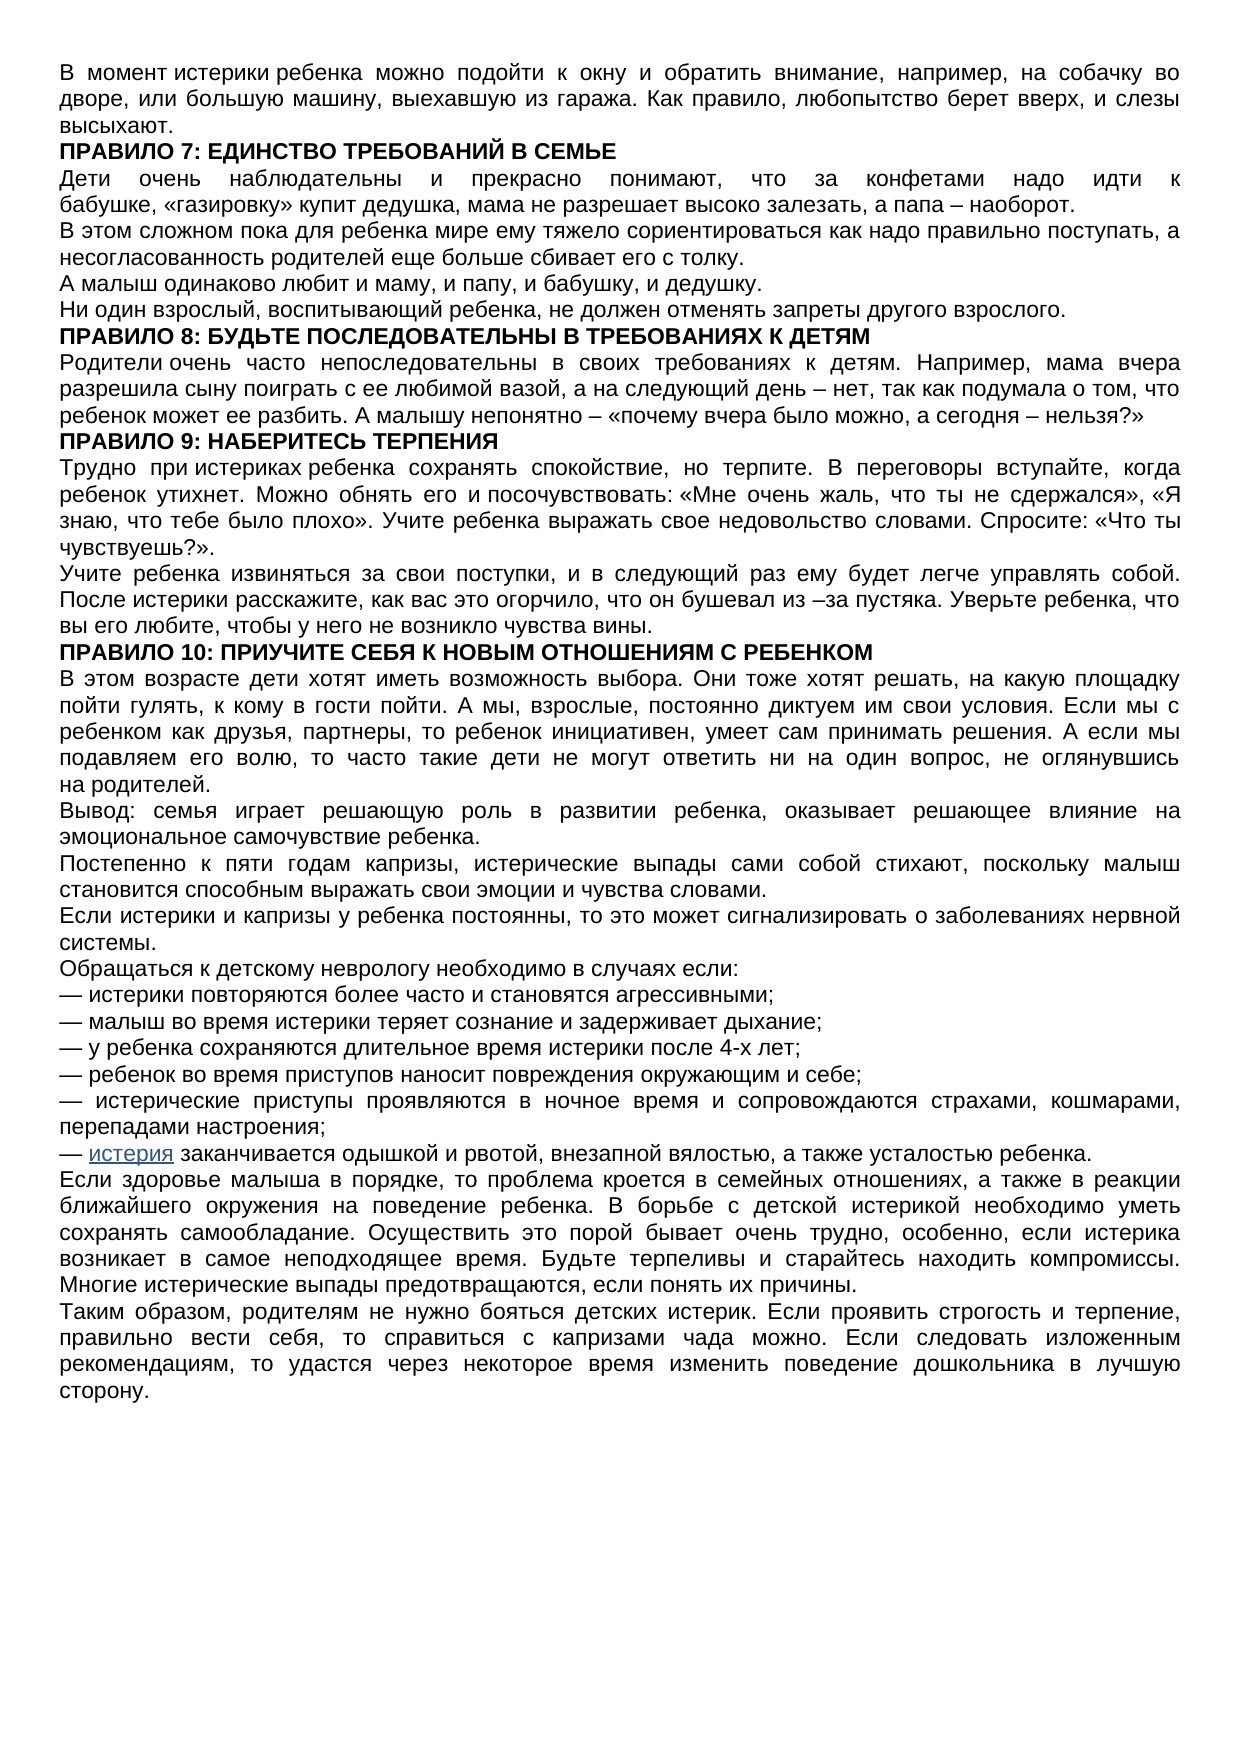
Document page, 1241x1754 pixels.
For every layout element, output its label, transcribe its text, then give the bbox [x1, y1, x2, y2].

text Если истерики и капризы у ребенка постоянны, то это может сигнализировать о заболеваниях нервной системы. [59, 902, 1181, 955]
text Если здоровье малыша в порядке, то проблема кроется в семейных отношениях, а также в реакции ближайшего окружения на поведение ребенка. В борьбе с детской истерикой необходимо уметь сохранять самообладание. Осуществить это порой бывает очень трудно, особенно, если истерика возникает в самое неподходящее время. Будьте терпеливы и старайтесь находить компромиссы. Многие истерические выпады предотвращаются, если понять их причины. [59, 1166, 1181, 1298]
text Вывод: семья играет решающую роль в развитии ребенка, оказывает решающее влияние на эмоциональное самочувствие ребенка. [59, 797, 1181, 850]
text В этом сложном пока для ребенка мире ему тяжело сориентироваться как надо правильно поступать, а несогласованность родителей еще больше сбивает его с толку. [59, 217, 1181, 270]
text — истерические приступы проявляются в ночное время и сопровождаются страхами, кошмарами, перепадами настроения; [59, 1087, 1181, 1139]
text — истерики повторяются более часто и становятся агрессивными; [59, 981, 1181, 1008]
text Таким образом, родителям не нужно бояться детских истерик. Если проявить строгость и терпение, правильно вести себя, то справиться с капризами чада можно. Если следовать изложенным рекомендациям, то удастся через некоторое время изменить поведение дошкольника в лучшую сторону. [59, 1298, 1181, 1403]
text ПРАВИЛО 8: БУДЬТЕ ПОСЛЕДОВАТЕЛЬНЫ В ТРЕБОВАНИЯХ К ДЕТЯМ [59, 323, 1181, 349]
text Постепенно к пяти годам капризы, истерические выпады сами собой стихают, поскольку малыш становится способным выражать свои эмоции и чувства словами. [59, 850, 1181, 902]
text В момент истерики ребенка можно подойти к окну и обратить внимание, например, на собачку во дворе, или большую машину, выехавшую из гаража. Как правило, любопытство берет вверх, и слезы высыхают. [59, 59, 1181, 138]
text Дети очень наблюдательны и прекрасно понимают, что за конфетами надо идти к бабушке, «газировку» купит дедушка, мама не разрешает высоко залезать, а папа – наоборот. [59, 164, 1181, 217]
text А малыш одинаково любит и маму, и папу, и бабушку, и дедушку. [59, 270, 1181, 296]
text ПРАВИЛО 10: ПРИУЧИТЕ СЕБЯ К НОВЫМ ОТНОШЕНИЯМ С РЕБЕНКОМ [59, 639, 1181, 665]
text Трудно при истериках ребенка сохранять спокойствие, но терпите. В переговоры вступайте, когда ребенок утихнет. Можно обнять его и посочувствовать: «Мне очень жаль, что ты не сдержался», «Я знаю, что тебе было плохо». Учите ребенка выражать свое недовольство словами. Спросите: «Что ты чувствуешь?». [59, 454, 1181, 560]
text — малыш во время истерики теряет сознание и задерживает дыхание; [59, 1008, 1181, 1034]
text Обращаться к детскому неврологу необходимо в случаях если: [59, 955, 1181, 981]
text Ни один взрослый, воспитывающий ребенка, не должен отменять запреты другого взрослого. [59, 296, 1181, 323]
text — ребенок во время приступов наносит повреждения окружающим и себе; [59, 1061, 1181, 1087]
text ПРАВИЛО 9: НАБЕРИТЕСЬ ТЕРПЕНИЯ [59, 428, 1181, 454]
text Родители очень часто непоследовательны в своих требованиях к детям. Например, мама вчера разрешила сыну поиграть с ее любимой вазой, а на следующий день – нет, так как подумала о том, что ребенок может ее разбить. А малышу непонятно – «почему вчера было можно, а сегодня – нельзя?» [59, 349, 1181, 428]
text — истерия заканчивается одышкой и рвотой, внезапной вялостью, а также усталостью ребенка. [59, 1139, 1181, 1166]
text В этом возрасте дети хотят иметь возможность выбора. Они тоже хотят решать, на какую площадку пойти гулять, к кому в гости пойти. А мы, взрослые, постоянно диктуем им свои условия. Если мы с ребенком как друзья, партнеры, то ребенок инициативен, умеет сам принимать решения. А если мы подавляем его волю, то часто такие дети не могут ответить ни на один вопрос, не оглянувшись на родителей. [59, 665, 1181, 797]
text — у ребенка сохраняются длительное время истерики после 4-х лет; [59, 1034, 1181, 1061]
text ПРАВИЛО 7: ЕДИНСТВО ТРЕБОВАНИЙ В СЕМЬЕ [59, 138, 1181, 164]
text Учите ребенка извиняться за свои поступки, и в следующий раз ему будет легче управлять собой. После истерики расскажите, как вас это огорчило, что он бушевал из –за пустяка. Уверьте ребенка, что вы его любите, чтобы у него не возникло чувства вины. [59, 560, 1181, 639]
